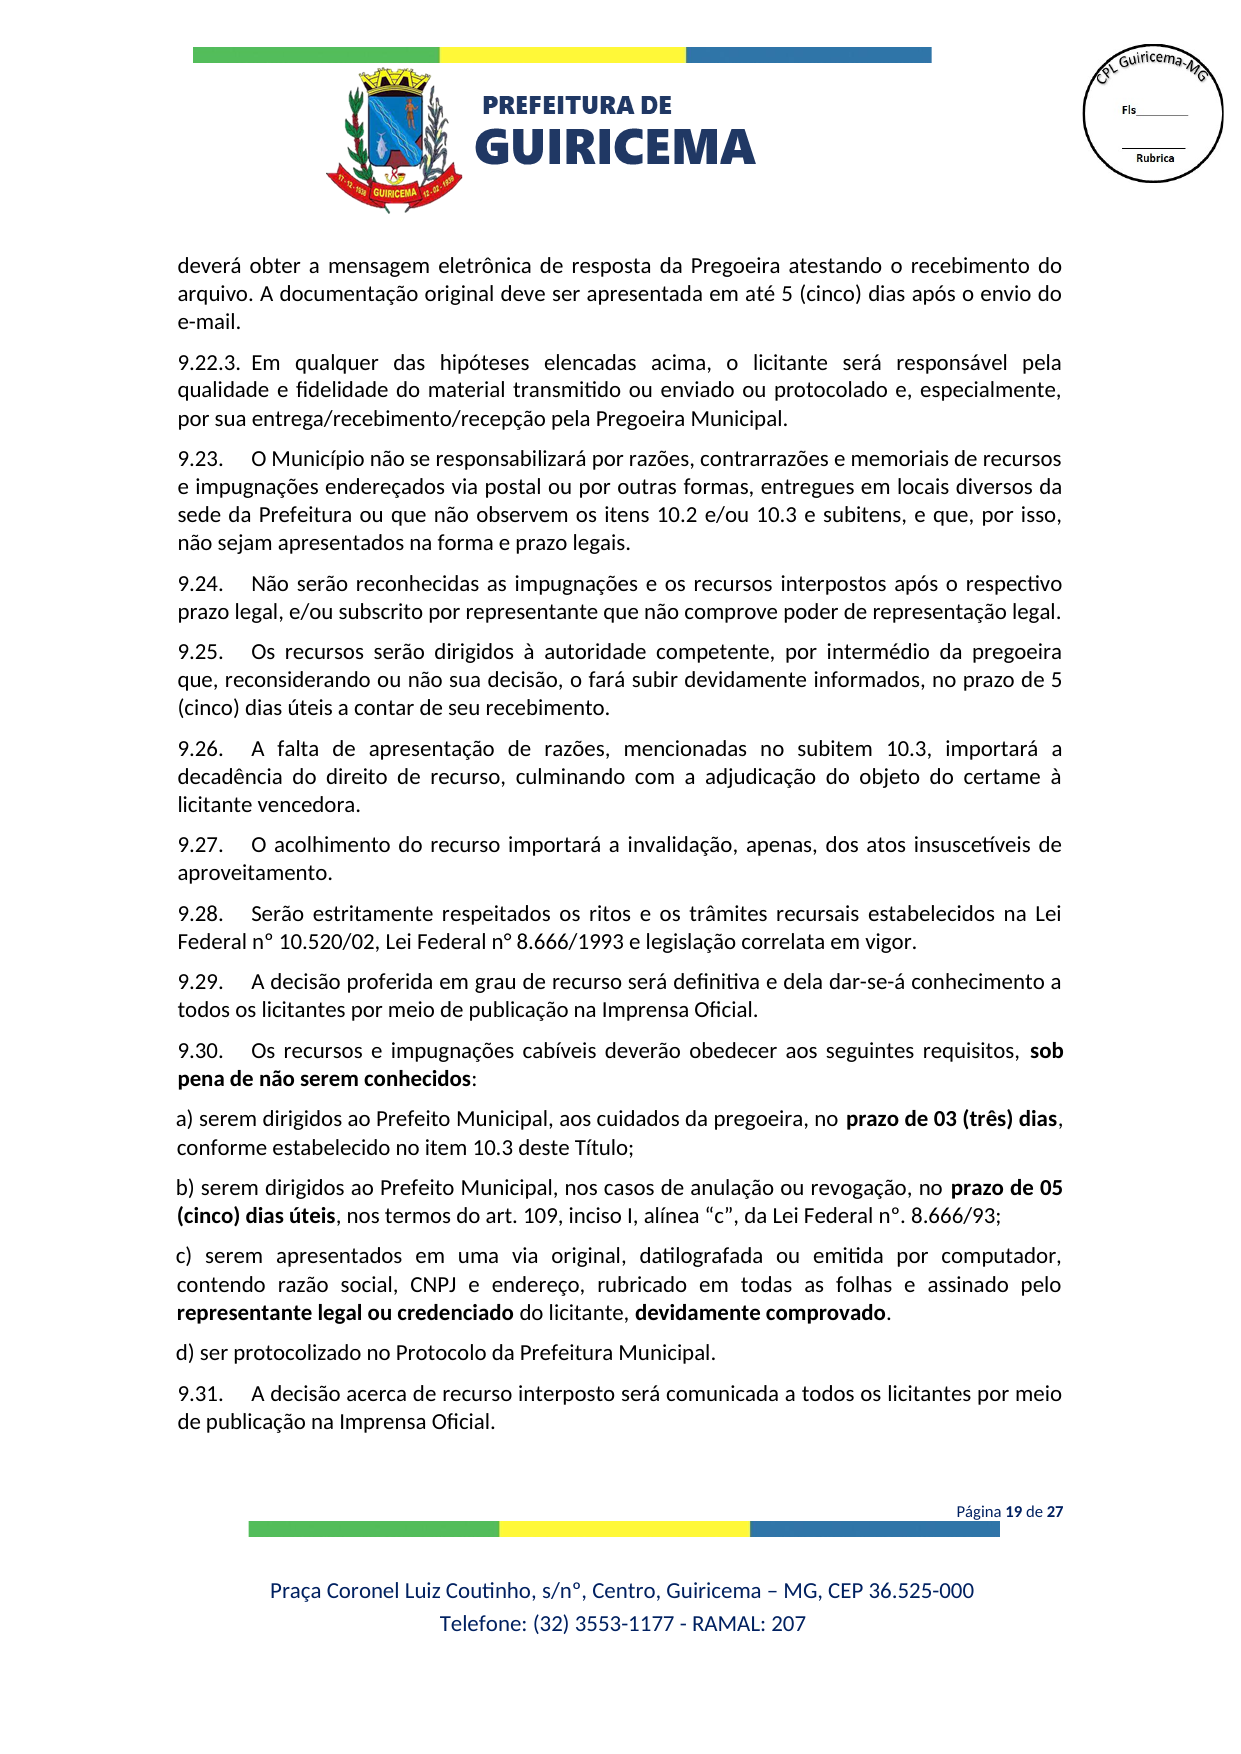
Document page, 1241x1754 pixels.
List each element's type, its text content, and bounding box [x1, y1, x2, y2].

list Os recursos e impugnações cabíveis deverão obedecer aos seguintes requisitos, sob pena de não serem conhecidos: [177, 1036, 1064, 1092]
list Os recursos serão dirigidos à autoridade competente, por intermédio da pregoeira que, reconsiderando ou não sua decisão, o fará subir devidamente informados, no prazo de 5 (cinco) dias úteis a contar de seu recebimento. [177, 637, 1064, 721]
list O acolhimento do recurso importará a invalidação, apenas, dos atos insuscetíveis de aproveitamento. [177, 830, 1064, 886]
list A decisão acerca de recurso interposto será comunicada a todos os licitantes por meio de publicação na Imprensa Oficial. [177, 1379, 1064, 1435]
text b) serem dirigidos ao Prefeito Municipal, nos casos de anulação ou revogação, no prazo de 05 (cinco) dias úteis, nos termos do art. 109, inciso I, alínea “c”, da Lei Federal nº. 8.666/93; [176, 1173, 1063, 1229]
picture [1082, 44, 1224, 183]
list Serão estritamente respeitados os ritos e os trâmites recursais estabelecidos na Lei Federal nº 10.520/02, Lei Federal n° 8.666/1993 e legislação correlata em vigor. [177, 899, 1064, 955]
list O Município não se responsabilizará por razões, contrarrazões e memoriais de recursos e impugnações endereçados via postal ou por outras formas, entregues em locais diversos da sede da Prefeitura ou que não observem os itens 10.2 e/ou 10.3 e subitens, e que, por isso, não sejam apresentados na forma e prazo legais. [177, 444, 1064, 556]
list A falta de apresentação de razões, mencionadas no subitem 10.3, importará a decadência do direito de recurso, culminando com a adjudicação do objeto do certame à licitante vencedora. [177, 734, 1064, 818]
text a) serem dirigidos ao Prefeito Municipal, aos cuidados da pregoeira, no prazo de 03 (três) dias, conforme estabelecido no item 10.3 deste Título; [176, 1104, 1063, 1161]
text c) serem apresentados em uma via original, datilografada ou emitida por computador, contendo razão social, CNPJ e endereço, rubricado em todas as folhas e assinado pelo representante legal ou credenciado do licitante, devidamente comprovado. [176, 1242, 1063, 1326]
list Não serão reconhecidas as impugnações e os recursos interpostos após o respectivo prazo legal, e/ou subscrito por representante que não comprove poder de representação legal. [177, 569, 1064, 625]
list A decisão proferida em grau de recurso será definitiva e dela dar-se-á conhecimento a todos os licitantes por meio de publicação na Imprensa Oficial. [177, 967, 1064, 1023]
picture [248, 1521, 1000, 1537]
list Em qualquer das hipóteses elencadas acima, o licitante será responsável pela qualidade e fidelidade do material transmitido ou enviado ou protocolado e, especialmente, por sua entrega/recebimento/recepção pela Pregoeira Municipal. [177, 348, 1064, 432]
text d) ser protocolizado no Protocolo da Prefeitura Municipal. [176, 1338, 1063, 1366]
